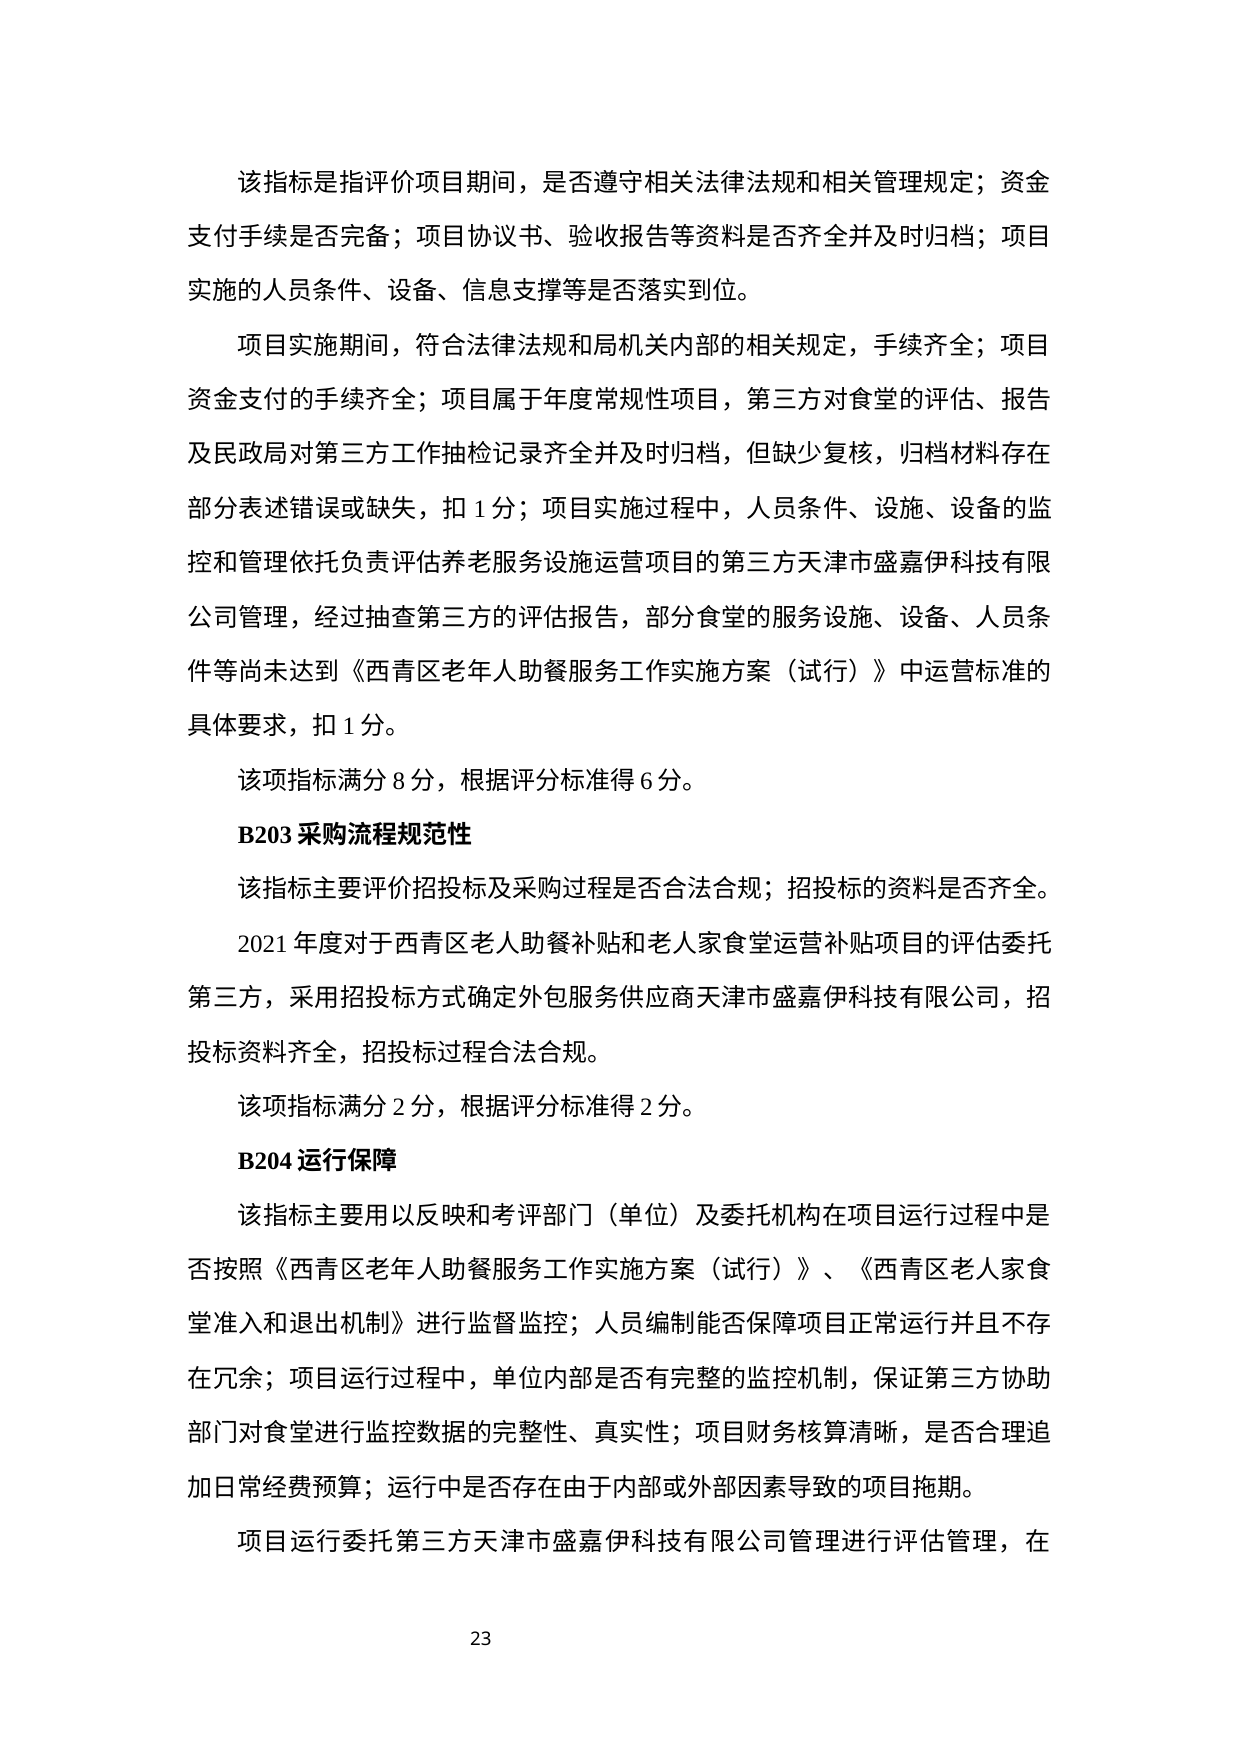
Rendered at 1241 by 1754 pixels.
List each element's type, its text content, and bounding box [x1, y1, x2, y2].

text 项目实施期间，符合法律法规和局机关内部的相关规定，手续齐全；项目资金支付的手续齐全；项目属于年度常规性项目，第三方对食堂的评估、报告及民政局对第三方工作抽检记录齐全并及时归档，但缺少复核，归档材料存在部分表述错误或缺失，扣1分；项目实施过程中，人员条件、设施、设备的监控和管理依托负责评估养老服务设施运营项目的第三方天津市盛嘉伊科技有限公司管理，经过抽查第三方的评估报告，部分食堂的服务设施、设备、人员条件等尚未达到《西青区老年人助餐服务工作实施方案（试行）》中运营标准的具体要求，扣1分。 [187, 325, 1053, 742]
text B203采购流程规范性 [187, 814, 1053, 851]
text 该指标是指评价项目期间，是否遵守相关法律法规和相关管理规定；资金支付手续是否完备；项目协议书、验收报告等资料是否齐全并及时归档；项目实施的人员条件、设备、信息支撑等是否落实到位。 [187, 162, 1053, 307]
text 2021年度对于西青区老人助餐补贴和老人家食堂运营补贴项目的评估委托第三方，采用招投标方式确定外包服务供应商天津市盛嘉伊科技有限公司，招投标资料齐全，招投标过程合法合规。 [187, 923, 1053, 1068]
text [187, 1521, 1053, 1558]
text 该指标主要评价招投标及采购过程是否合法合规；招投标的资料是否齐全。 [187, 869, 1053, 905]
text B204运行保障 [187, 1141, 1053, 1177]
text 该项指标满分2分，根据评分标准得2分。 [187, 1086, 1053, 1123]
text 该指标主要用以反映和考评部门（单位）及委托机构在项目运行过程中是否按照《西青区老年人助餐服务工作实施方案（试行）》、《西青区老人家食堂准入和退出机制》进行监督监控；人员编制能否保障项目正常运行并且不存在冗余；项目运行过程中，单位内部是否有完整的监控机制，保证第三方协助部门对食堂进行监控数据的完整性、真实性；项目财务核算清晰，是否合理追加日常经费预算；运行中是否存在由于内部或外部因素导致的项目拖期。 [187, 1195, 1053, 1503]
text 该项指标满分8分，根据评分标准得6分。 [187, 760, 1053, 796]
